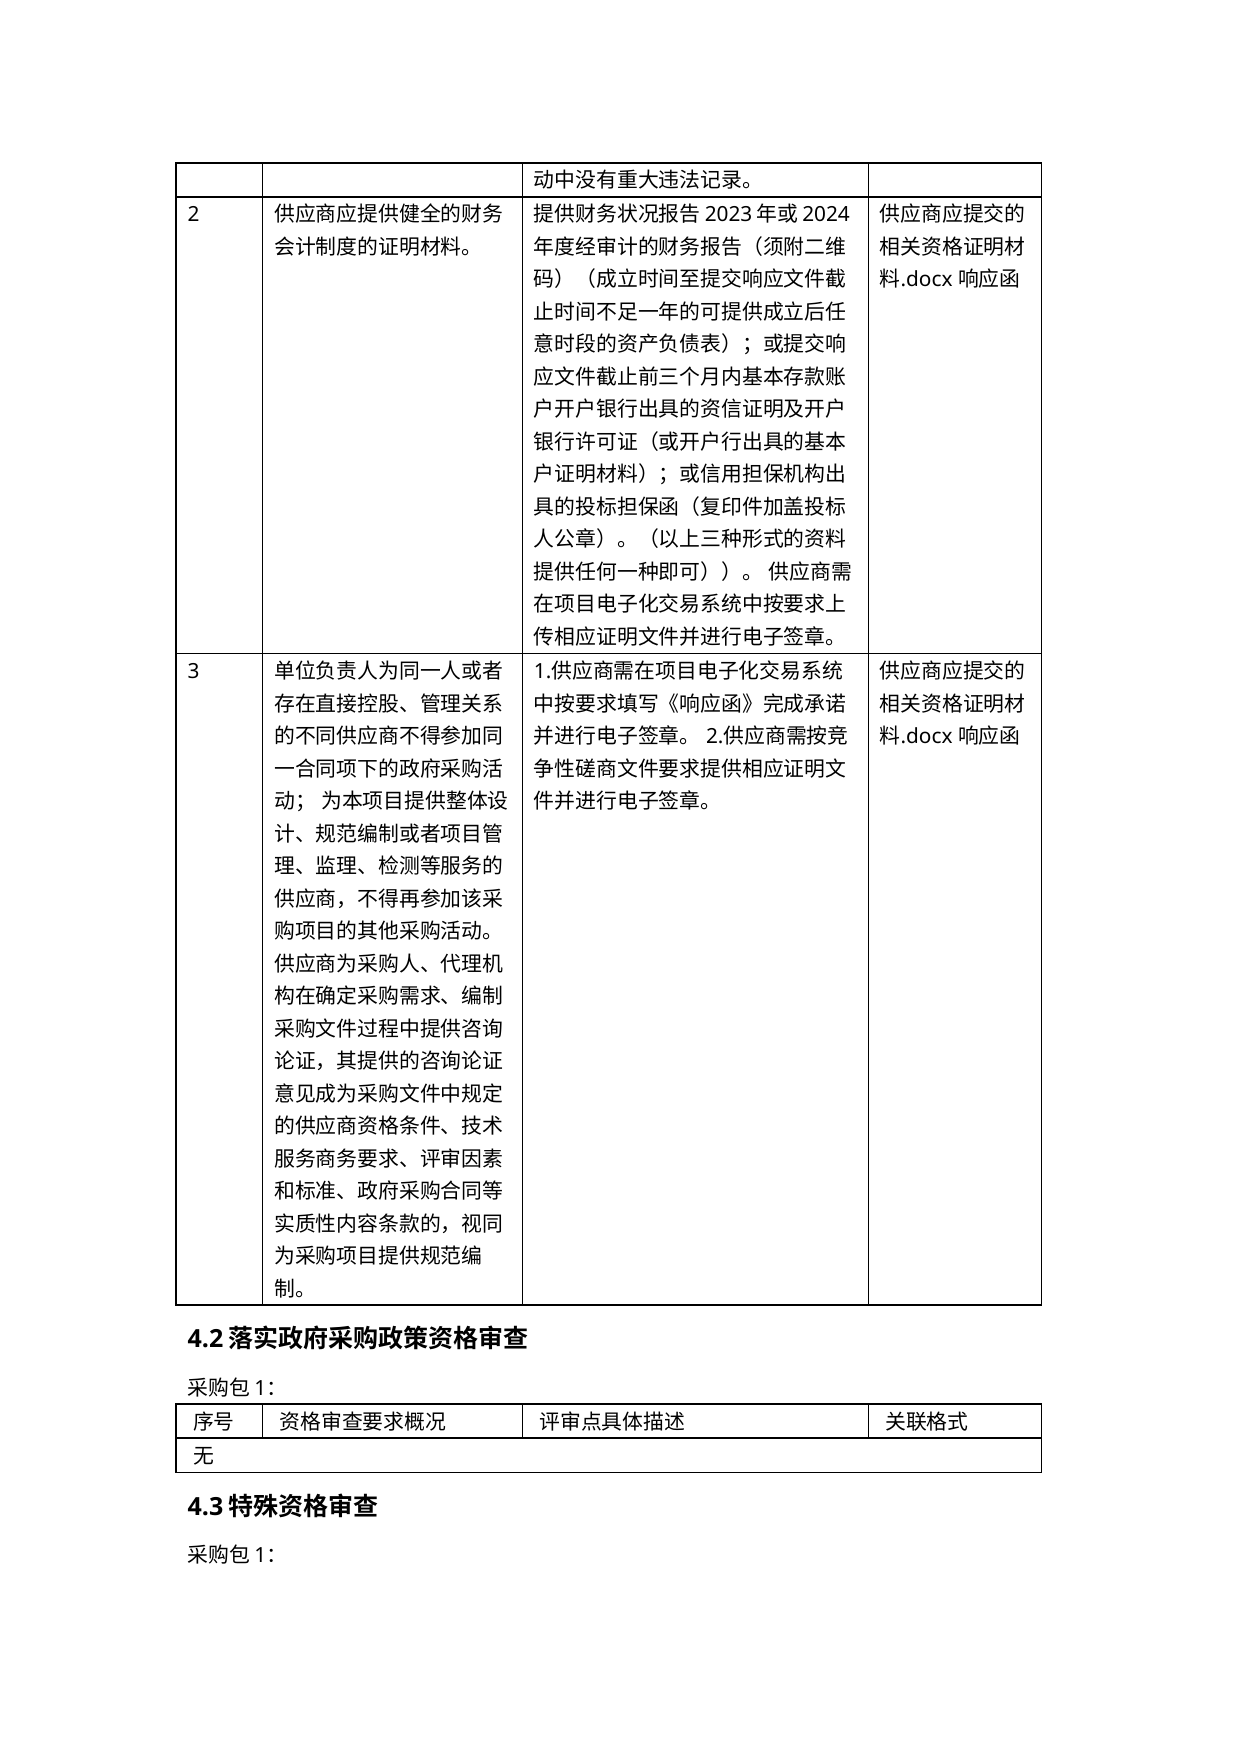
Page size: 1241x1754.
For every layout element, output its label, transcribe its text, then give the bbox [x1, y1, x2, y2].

text 4.2落实政府采购政策资格审查 [187, 1306, 1053, 1371]
table_header 关联格式 [869, 1405, 1041, 1437]
table_cell 3 [177, 654, 262, 1304]
table_cell 供应商应提交的相关资格证明材料.docx 响应函 [869, 198, 1041, 653]
text 4.3特殊资格审查 [187, 1473, 1053, 1538]
table_header 评审点具体描述 [523, 1405, 868, 1437]
table_cell 提供财务状况报告2023年或2024年度经审计的财务报告（须附二维码）（成立时间至提交响应文件截止时间不足一年的可提供成立后任意时段的资产负债表）；或提交响应文件截止前三个月内基本存款账户开户银行出具的资信证明及开户银行许可证（或开户行出具的基本户证明材料）；或信用担保机构出具的投标担保函（复印件加盖投标人公章）。（以上三种形式的资料提供任何一种即可））。 供应商需在项目电子化交易系统中按要求上传相应证明文件并进行电子签章。 [523, 198, 868, 653]
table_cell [263, 164, 522, 196]
table_cell 1 [177, 164, 262, 196]
table_header 序号 [177, 1405, 262, 1437]
table_cell 无 [177, 1439, 1041, 1471]
table_cell 供应商应提供健全的财务会计制度的证明材料。 [263, 198, 522, 653]
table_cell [869, 164, 1041, 196]
table_cell 2 [177, 198, 262, 653]
table_cell 1.供应商需在项目电子化交易系统中按要求填写《响应函》完成承诺并进行电子签章。 2.供应商需按竞争性磋商文件要求提供相应证明文件并进行电子签章。 [523, 654, 868, 1304]
text 采购包1： [187, 1538, 1053, 1570]
table_header 资格审查要求概况 [263, 1405, 522, 1437]
text 采购包1： [187, 1371, 1053, 1403]
table_cell 单位负责人为同一人或者存在直接控股、管理关系的不同供应商不得参加同一合同项下的政府采购活动； 为本项目提供整体设计、规范编制或者项目管理、监理、检测等服务的供应商，不得再参加该采购项目的其他采购活动。供应商为采购人、代理机构在确定采购需求、编制采购文件过程中提供咨询论证，其提供的咨询论证意见成为采购文件中规定的供应商资格条件、技术服务商务要求、评审因素和标准、政府采购合同等实质性内容条款的，视同为采购项目提供规范编制。 [263, 654, 522, 1304]
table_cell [523, 164, 868, 196]
table_cell 供应商应提交的相关资格证明材料.docx 响应函 [869, 654, 1041, 1304]
